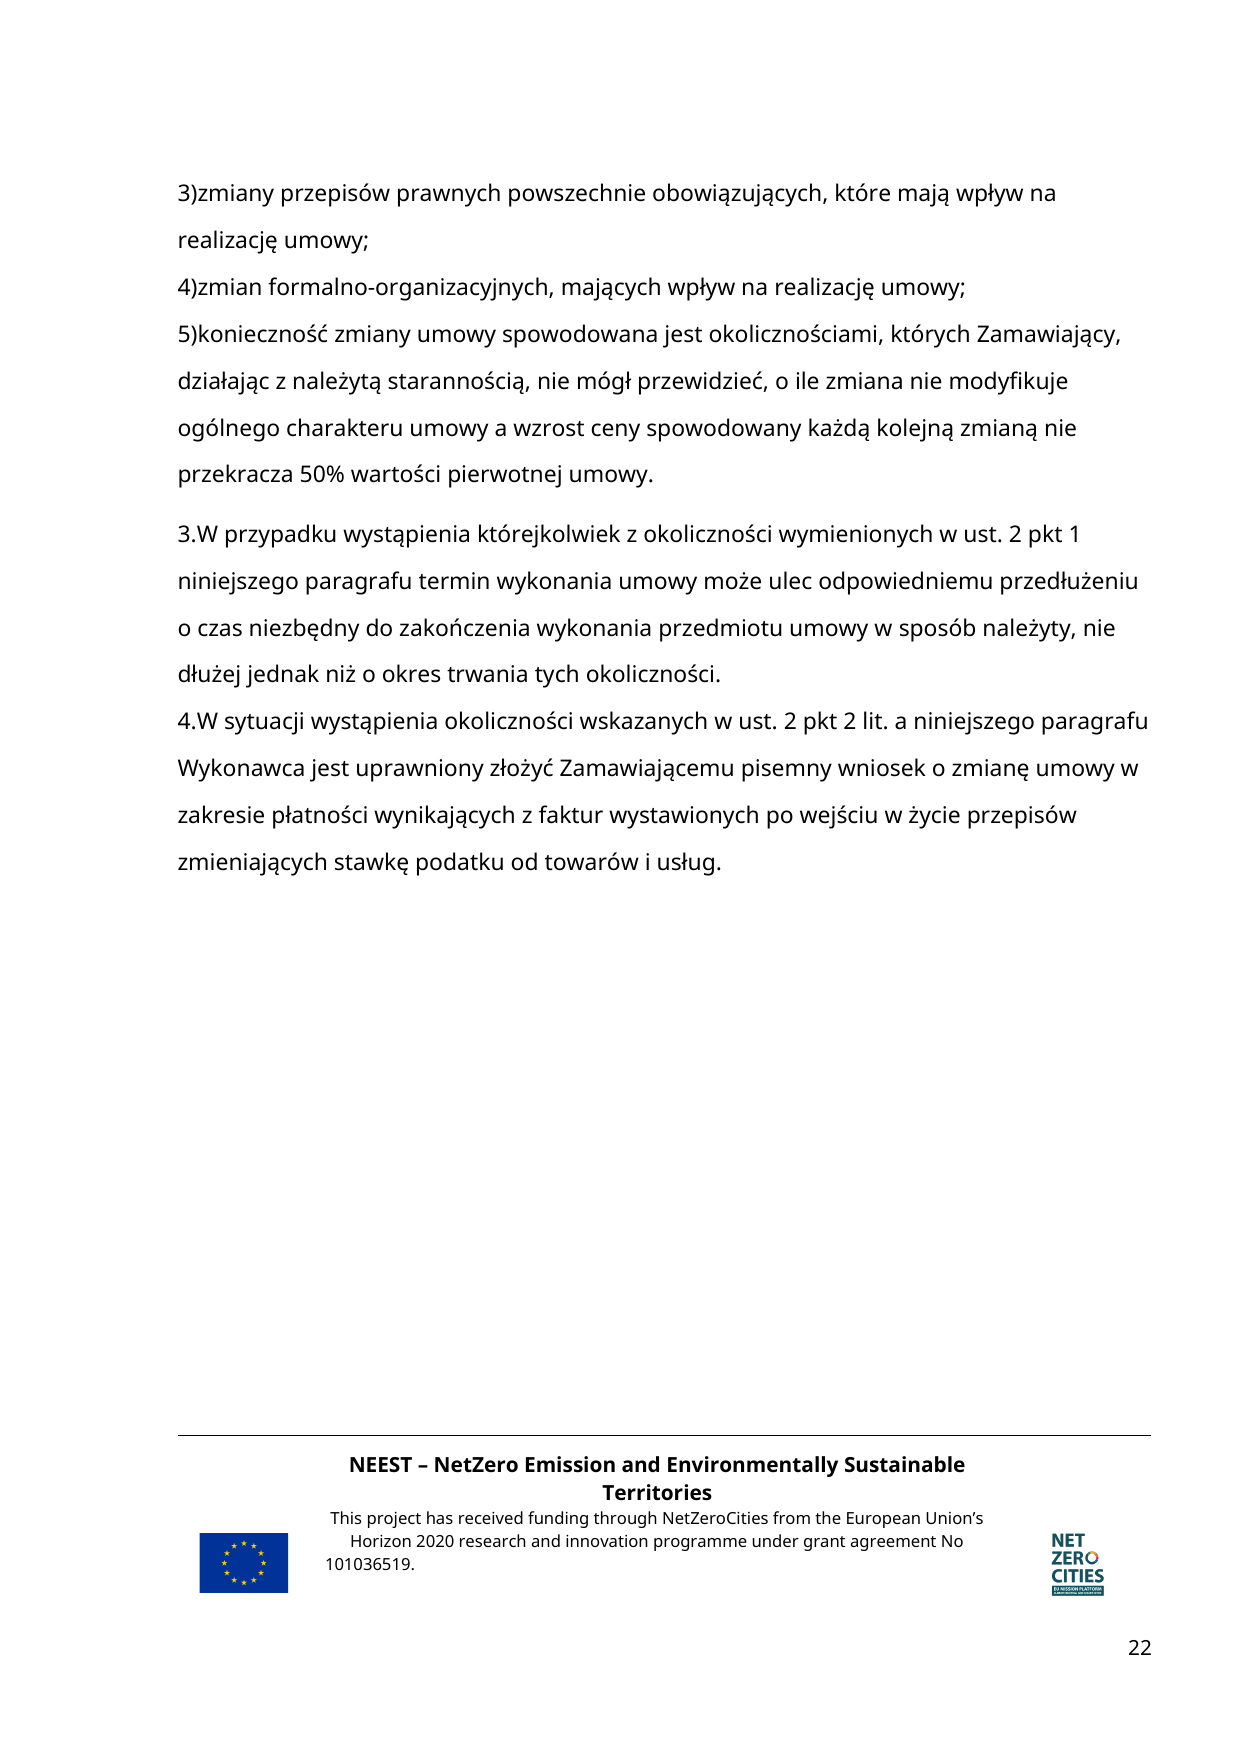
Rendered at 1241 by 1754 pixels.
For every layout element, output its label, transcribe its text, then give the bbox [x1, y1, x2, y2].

list konieczność zmiany umowy spowodowana jest okolicznościami, których Zamawiający, działając z należytą starannością, nie mógł przewidzieć, o ile zmiana nie modyfikuje ogólnego charakteru umowy a wzrost ceny spowodowany każdą kolejną zmianą nie przekracza 50% wartości pierwotnej umowy. [177, 318, 1152, 490]
picture [199, 1533, 289, 1593]
list zmiany przepisów prawnych powszechnie obowiązujących, które mają wpływ na realizację umowy; [177, 177, 1152, 255]
list W przypadku wystąpienia którejkolwiek z okoliczności wymienionych w ust. 2 pkt 1 niniejszego paragrafu termin wykonania umowy może ulec odpowiedniemu przedłużeniu o czas niezbędny do zakończenia wykonania przedmiotu umowy w sposób należyty, nie dłużej jednak niż o okres trwania tych okoliczności. [177, 518, 1152, 690]
list W sytuacji wystąpienia okoliczności wskazanych w ust. 2 pkt 2 lit. a niniejszego paragrafu Wykonawca jest uprawniony złożyć Zamawiającemu pisemny wniosek o zmianę umowy w zakresie płatności wynikających z faktur wystawionych po wejściu w życie przepisów zmieniających stawkę podatku od towarów i usług. [177, 705, 1152, 877]
picture [1033, 1519, 1122, 1608]
list zmian formalno-organizacyjnych, mających wpływ na realizację umowy; [177, 271, 1152, 302]
